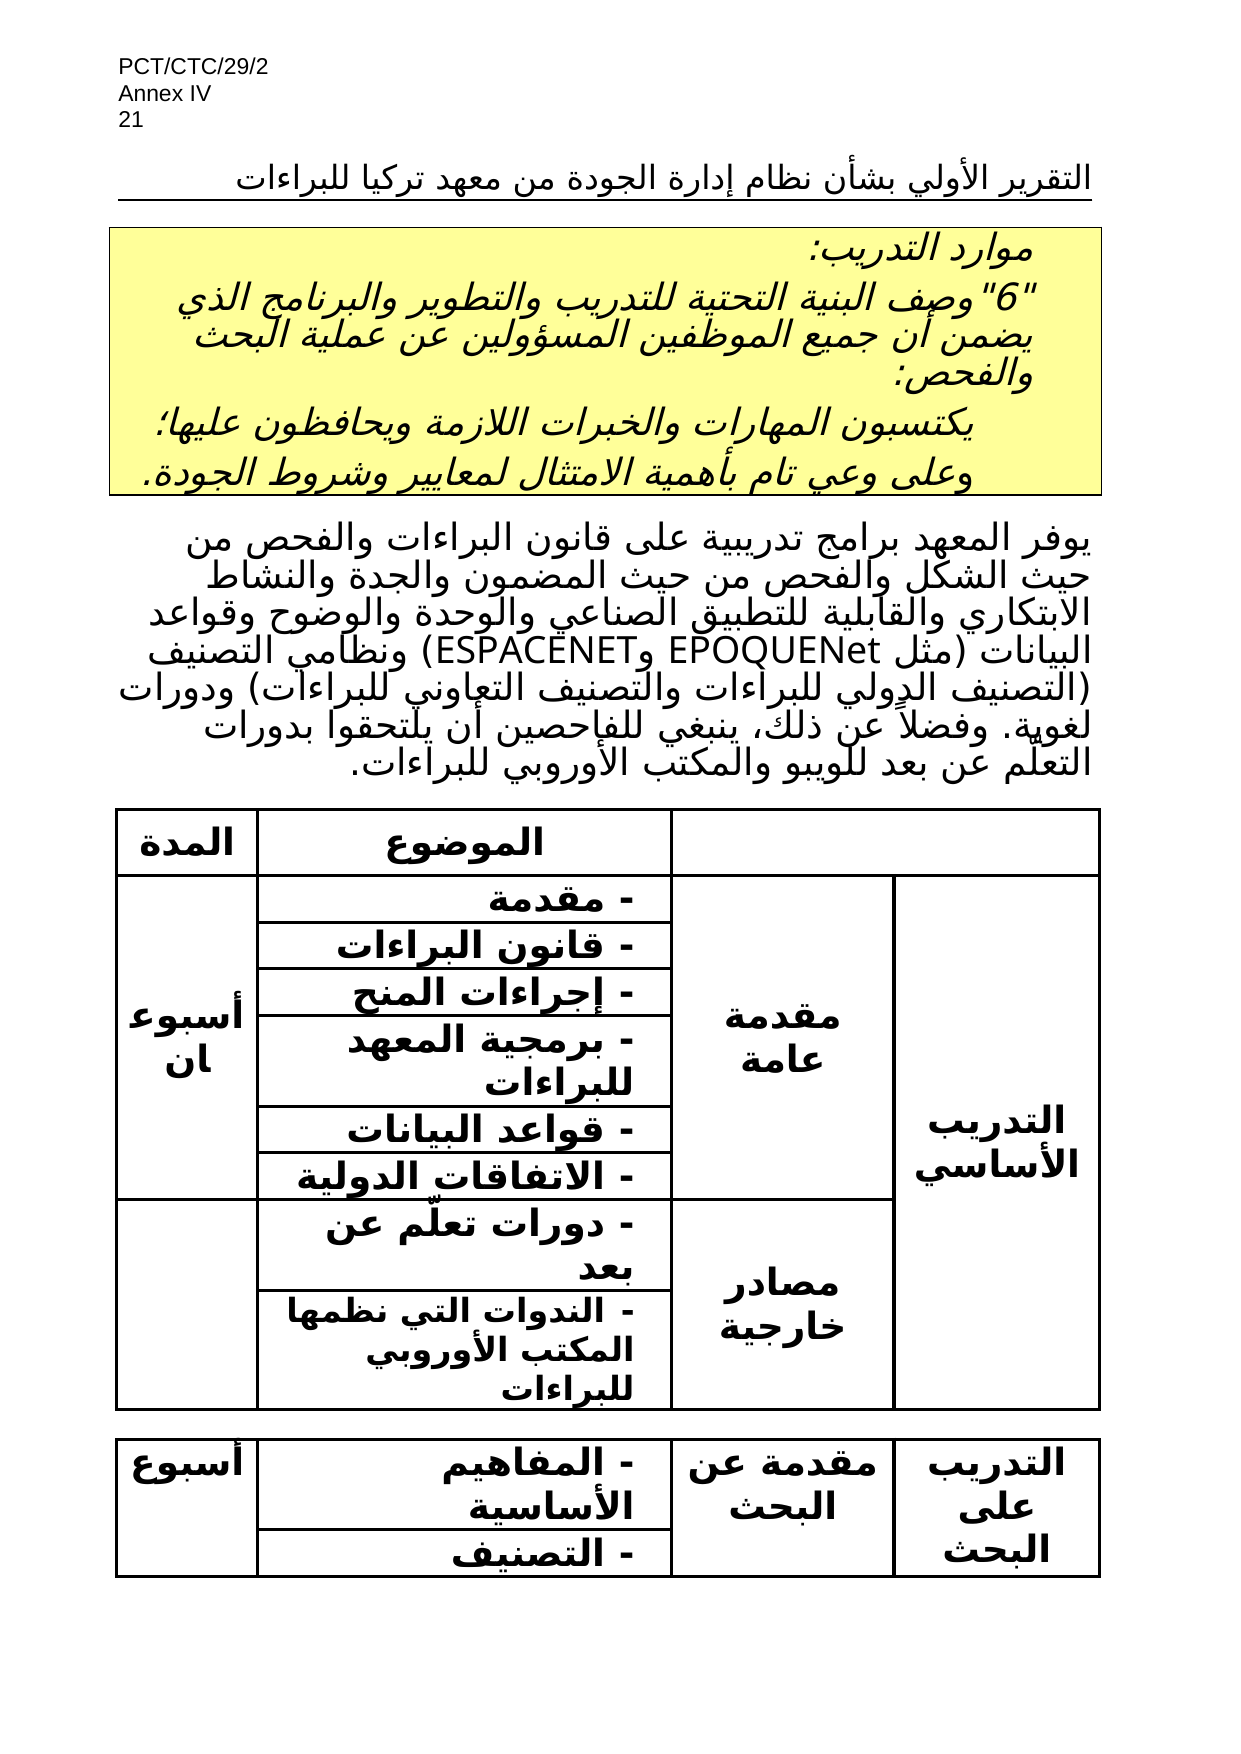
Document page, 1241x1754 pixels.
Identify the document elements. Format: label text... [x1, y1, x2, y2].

table_header - المفاهيم الأساسية [259, 1441, 670, 1528]
table_header التدريب على البحث والفحص [896, 1441, 1098, 1575]
table_header [673, 811, 1098, 874]
table_cell التدريب الأساسي [896, 877, 1098, 1408]
table_cell - قانون البراءات [259, 924, 670, 967]
table_cell - الندوات التي نظمها المكتب الأوروبي للبراءات [259, 1292, 670, 1408]
table_cell - إجراءات المنح [259, 970, 670, 1014]
table_header أسبوع [118, 1441, 256, 1575]
text يوفر المعهد برامج تدريبية على قانون البراءات والفحص من حيث الشكل والفحص من حيث المضمون والجدة والنشاط الابتكاري والقابلية للتطبيق الصناعي والوحدة والوضوح وقواعد البيانات (مثل EPOQUENet وESPACENET) ونظامي التصنيف (التصنيف الدولي للبراءات والتصنيف التعاوني للبراءات) ودورات لغوية. وفضلاً عن ذلك، ينبغي للفاحصين أن يلتحقوا بدورات التعلّم عن بعد للويبو والمكتب الأوروبي للبراءات. [118, 521, 1092, 783]
table_cell [118, 1201, 256, 1408]
table_cell مقدمة عامة [673, 877, 892, 1198]
table_header مقدمة عن البحث [673, 1441, 892, 1575]
table_cell - دورات تعلّم عن بعد [259, 1201, 670, 1288]
text وعلى وعي تام بأهمية الامتثال لمعايير وشروط الجودة. [110, 452, 1101, 494]
table_header الموضوع [259, 811, 670, 874]
table_cell - الاتفاقات الدولية [259, 1154, 670, 1198]
table_header المدة [118, 811, 256, 874]
table_cell أسبوعان [118, 877, 256, 1198]
table_cell - قواعد البيانات [259, 1108, 670, 1151]
text موارد التدريب: [110, 228, 1101, 267]
text يكتسبون المهارات والخبرات اللازمة ويحافظون عليها؛ [110, 402, 1101, 442]
table_cell - برمجية المعهد للبراءات [259, 1017, 670, 1104]
text "6" وصف البنية التحتية للتدريب والتطوير والبرنامج الذي يضمن أن جميع الموظفين المسؤولين عن عملية البحث والفحص: [110, 277, 1101, 392]
table_cell - مقدمة [259, 877, 670, 921]
table_cell مصادر خارجية [673, 1201, 892, 1408]
table_cell - التصنيف [259, 1531, 670, 1575]
